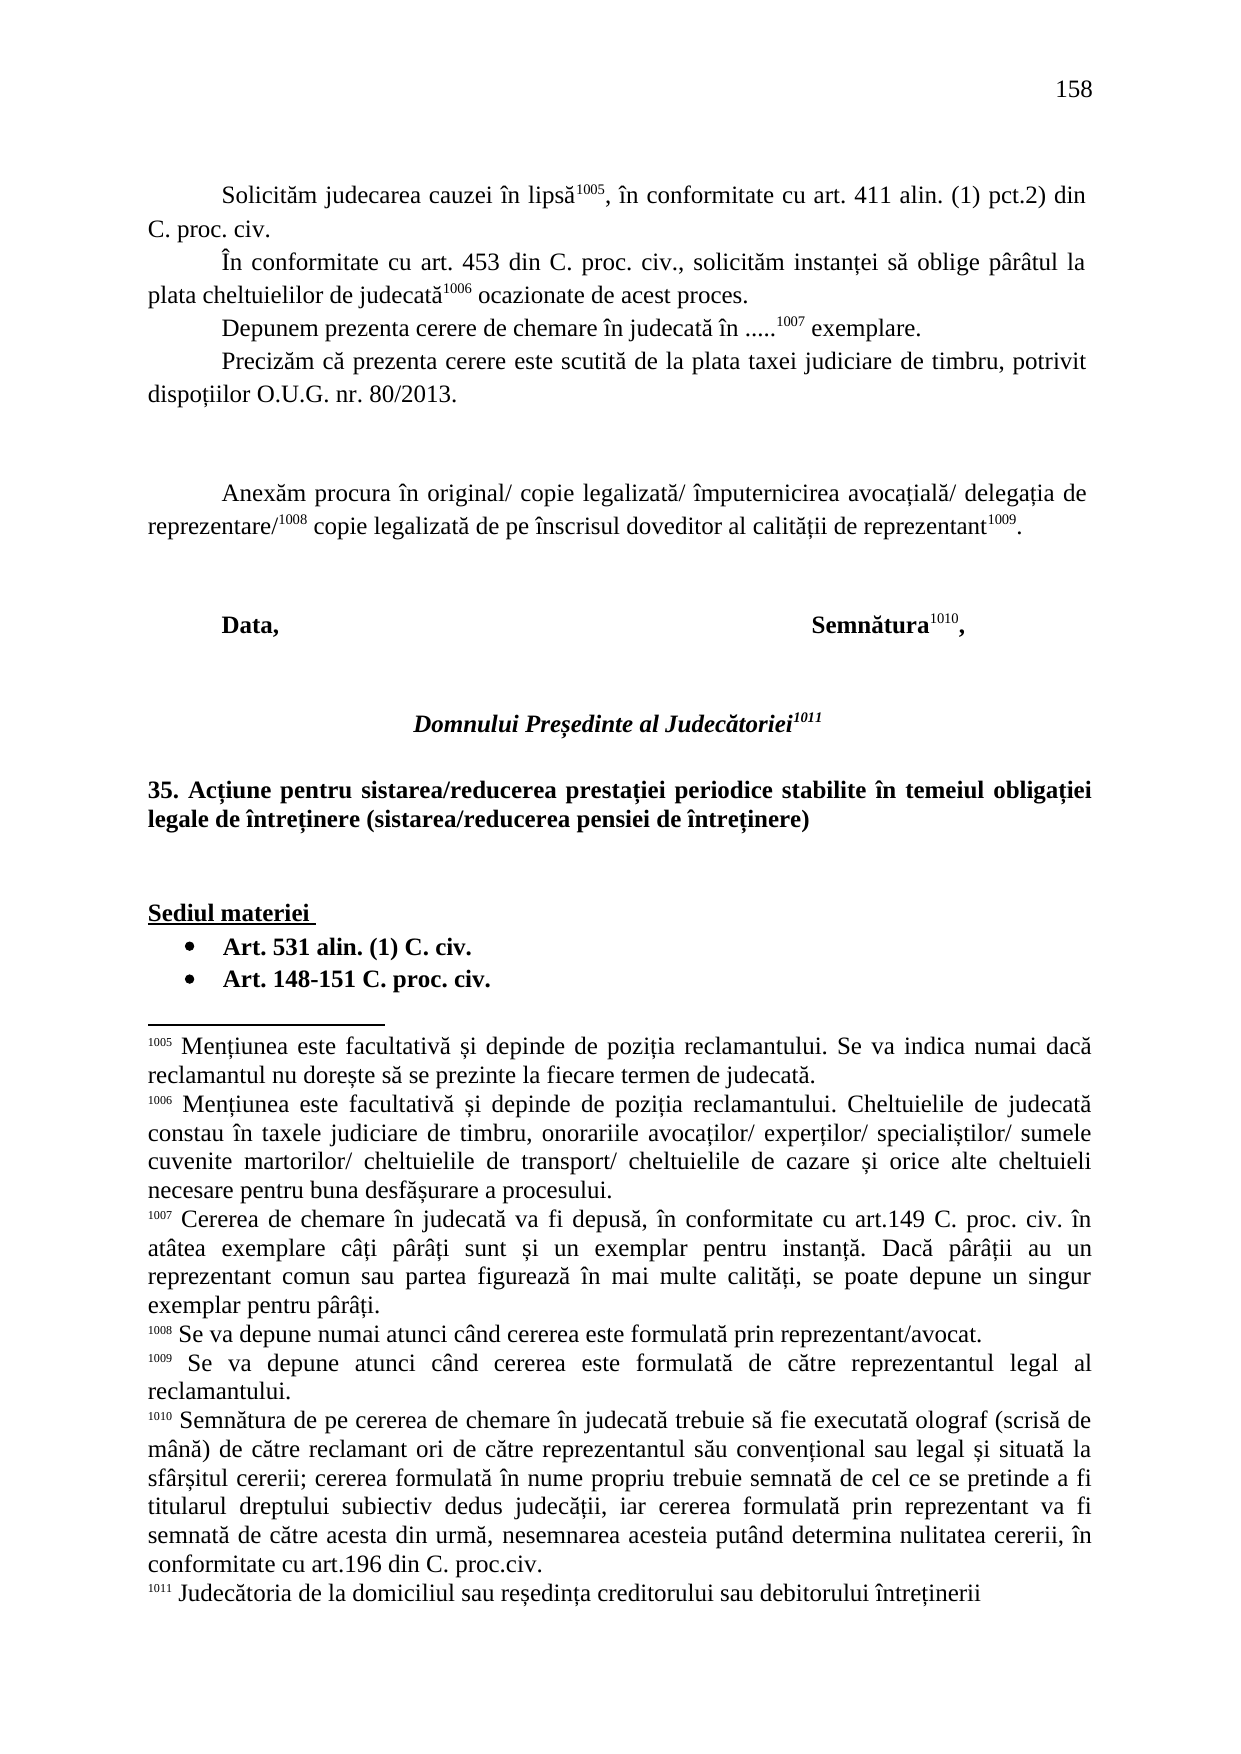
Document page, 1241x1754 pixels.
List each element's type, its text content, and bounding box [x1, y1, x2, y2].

list Art. 148-. proc. civ. [185, 964, 1087, 993]
subtitle 35. Acțiune pentru sistarea/reducerea prestației periodice stabilite în temeiul obligației legale de întreținere (sistarea/reducerea pensiei de întreținere) [148, 775, 1093, 832]
text Sediul materiei [148, 898, 1087, 927]
text Precizăm că prezenta cerere este scutită de la plata taxei judiciare de timbru, potrivit dispoțiilor O.U.G. nr. 80/2013. [148, 346, 1087, 407]
text Data, Semnătura, [148, 610, 1087, 639]
text Domnului Președinte al Judecătoriei [148, 709, 1087, 738]
list Art. 531 alin. (1) C. civ. [185, 932, 1087, 960]
text În conformitate cu art. 453 din C. proc. civ., solicităm instanței să oblige pârâtul la plata cheltuielilor de judecată ocazionate de acest proces. [148, 247, 1087, 308]
text Anexăm procura în original/ copie legalizată/ împuternicirea avocațială/ delegația de reprezentare/ copie legalizată de pe înscrisul doveditor al calității de reprezentant. [148, 478, 1087, 539]
text Depunem prezenta cerere de chemare în judecată în ..... exemplare. [148, 313, 1087, 341]
text Solicităm judecarea cauzei în lipsă, în conformitate cu art. 411 alin. (1) pct.2) din C. proc. civ. [148, 181, 1087, 242]
